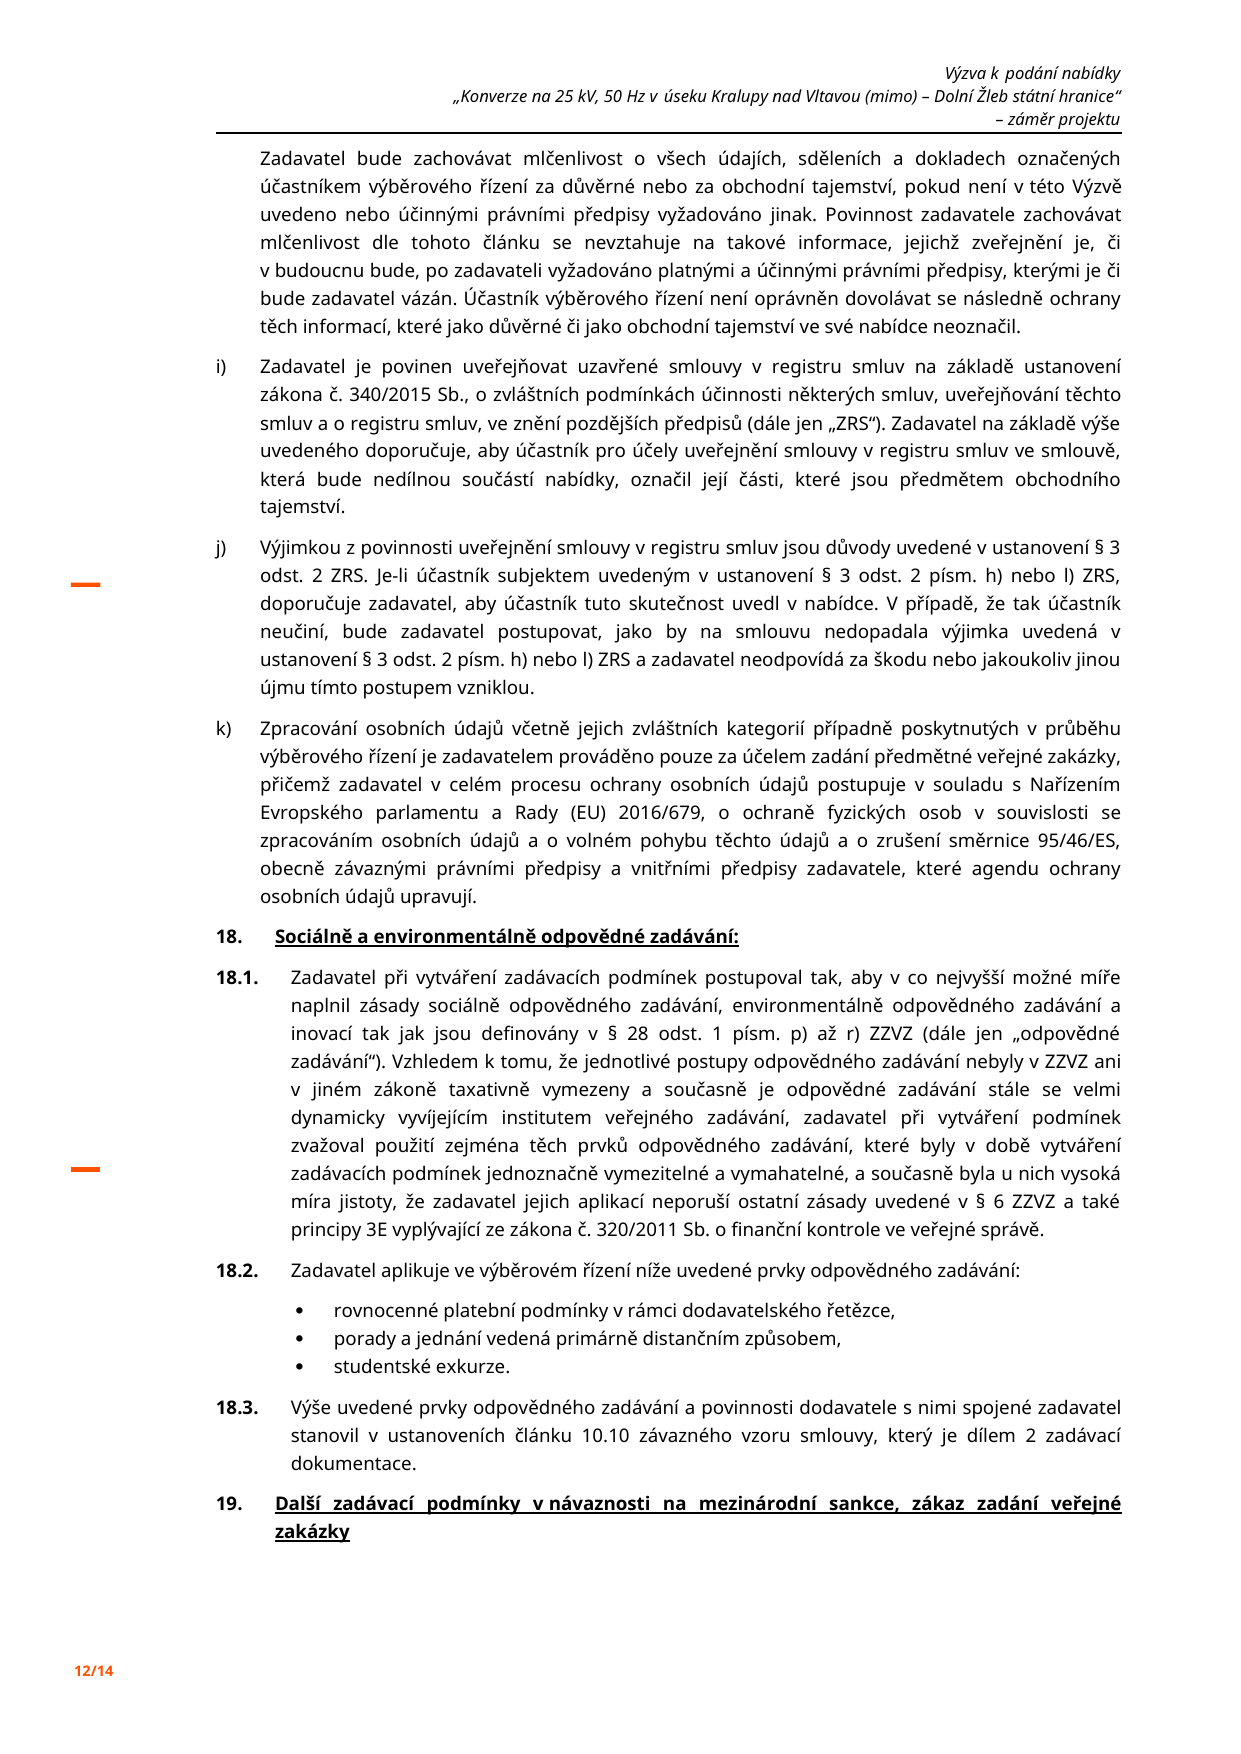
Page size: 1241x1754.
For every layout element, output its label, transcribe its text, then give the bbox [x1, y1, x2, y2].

list Výjimkou z povinnosti uveřejnění smlouvy v registru smluv jsou důvody uvedené v ustanovení § 3 odst. 2 ZRS. Je-li účastník subjektem uvedeným v ustanovení § 3 odst. 2 písm. h) nebo l) ZRS, doporučuje zadavatel, aby účastník tuto skutečnost uvedl v nabídce. V případě, že tak účastník neučiní, bude zadavatel postupovat, jako by na smlouvu nedopadala výjimka uvedená v ustanovení § 3 odst. 2 písm. h) nebo l) ZRS a zadavatel neodpovídá za škodu nebo jakoukoliv jinou újmu tímto postupem vzniklou. [216, 534, 1122, 700]
list Další zadávací podmínky v návaznosti na mezinárodní sankce, zákaz zadání veřejné zakázky [216, 1491, 1122, 1544]
list Zadavatel aplikuje ve výběrovém řízení níže uvedené prvky odpovědného zadávání: [216, 1257, 1122, 1282]
list Výše uvedené prvky odpovědného zadávání a povinnosti dodavatele s nimi spojené zadavatel stanovil v ustanoveních článku 10.10 závazného vzoru smlouvy, který je dílem 2 zadávací dokumentace. [216, 1394, 1122, 1476]
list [216, 145, 1122, 339]
list studentské exkurze. [296, 1353, 1122, 1379]
list rovnocenné platební podmínky v rámci dodavatelského řetězce, [296, 1297, 1122, 1323]
list Zadavatel při vytváření zadávacích podmínek postupoval tak, aby v co nejvyšší možné míře naplnil zásady sociálně odpovědného zadávání, environmentálně odpovědného zadávání a inovací tak jak jsou definovány v § 28 odst. 1 písm. p) až r) ZZVZ (dále jen „odpovědné zadávání“). Vzhledem k tomu, že jednotlivé postupy odpovědného zadávání nebyly v ZZVZ ani v jiném zákoně taxativně vymezeny a současně je odpovědné zadávání stále se velmi dynamicky vyvíjejícím institutem veřejného zadávání, zadavatel při vytváření podmínek zvažoval použití zejména těch prvků odpovědného zadávání, které byly v době vytváření zadávacích podmínek jednoznačně vymezitelné a vymahatelné, a současně byla u nich vysoká míra jistoty, že zadavatel jejich aplikací neporuší ostatní zásady uvedené v § 6 ZZVZ a také principy 3E vyplývající ze zákona č. 320/2011 Sb. o finanční kontrole ve veřejné správě. [216, 964, 1122, 1242]
list Zpracování osobních údajů včetně jejich zvláštních kategorií případně poskytnutých v průběhu výběrového řízení je zadavatelem prováděno pouze za účelem zadání předmětné veřejné zakázky, přičemž zadavatel v celém procesu ochrany osobních údajů postupuje v souladu s Nařízením Evropského parlamentu a Rady (EU) 2016/679, o ochraně fyzických osob v souvislosti se zpracováním osobních údajů a o volném pohybu těchto údajů a o zrušení směrnice 95/46/ES, obecně závaznými právními předpisy a vnitřními předpisy zadavatele, které agendu ochrany osobních údajů upravují. [216, 715, 1122, 909]
list porady a jednání vedená primárně distančním způsobem, [296, 1325, 1122, 1351]
list Sociálně a environmentálně odpovědné zadávání: [216, 924, 1122, 949]
list Zadavatel je povinen uveřejňovat uzavřené smlouvy v registru smluv na základě ustanovení zákona č. 340/2015 Sb., o zvláštních podmínkách účinnosti některých smluv, uveřejňování těchto smluv a o registru smluv, ve znění pozdějších předpisů (dále jen „ZRS“). Zadavatel na základě výše uvedeného doporučuje, aby účastník pro účely uveřejnění smlouvy v registru smluv ve smlouvě, která bude nedílnou součástí nabídky, označil její části, které jsou předmětem obchodního tajemství. [216, 354, 1122, 519]
